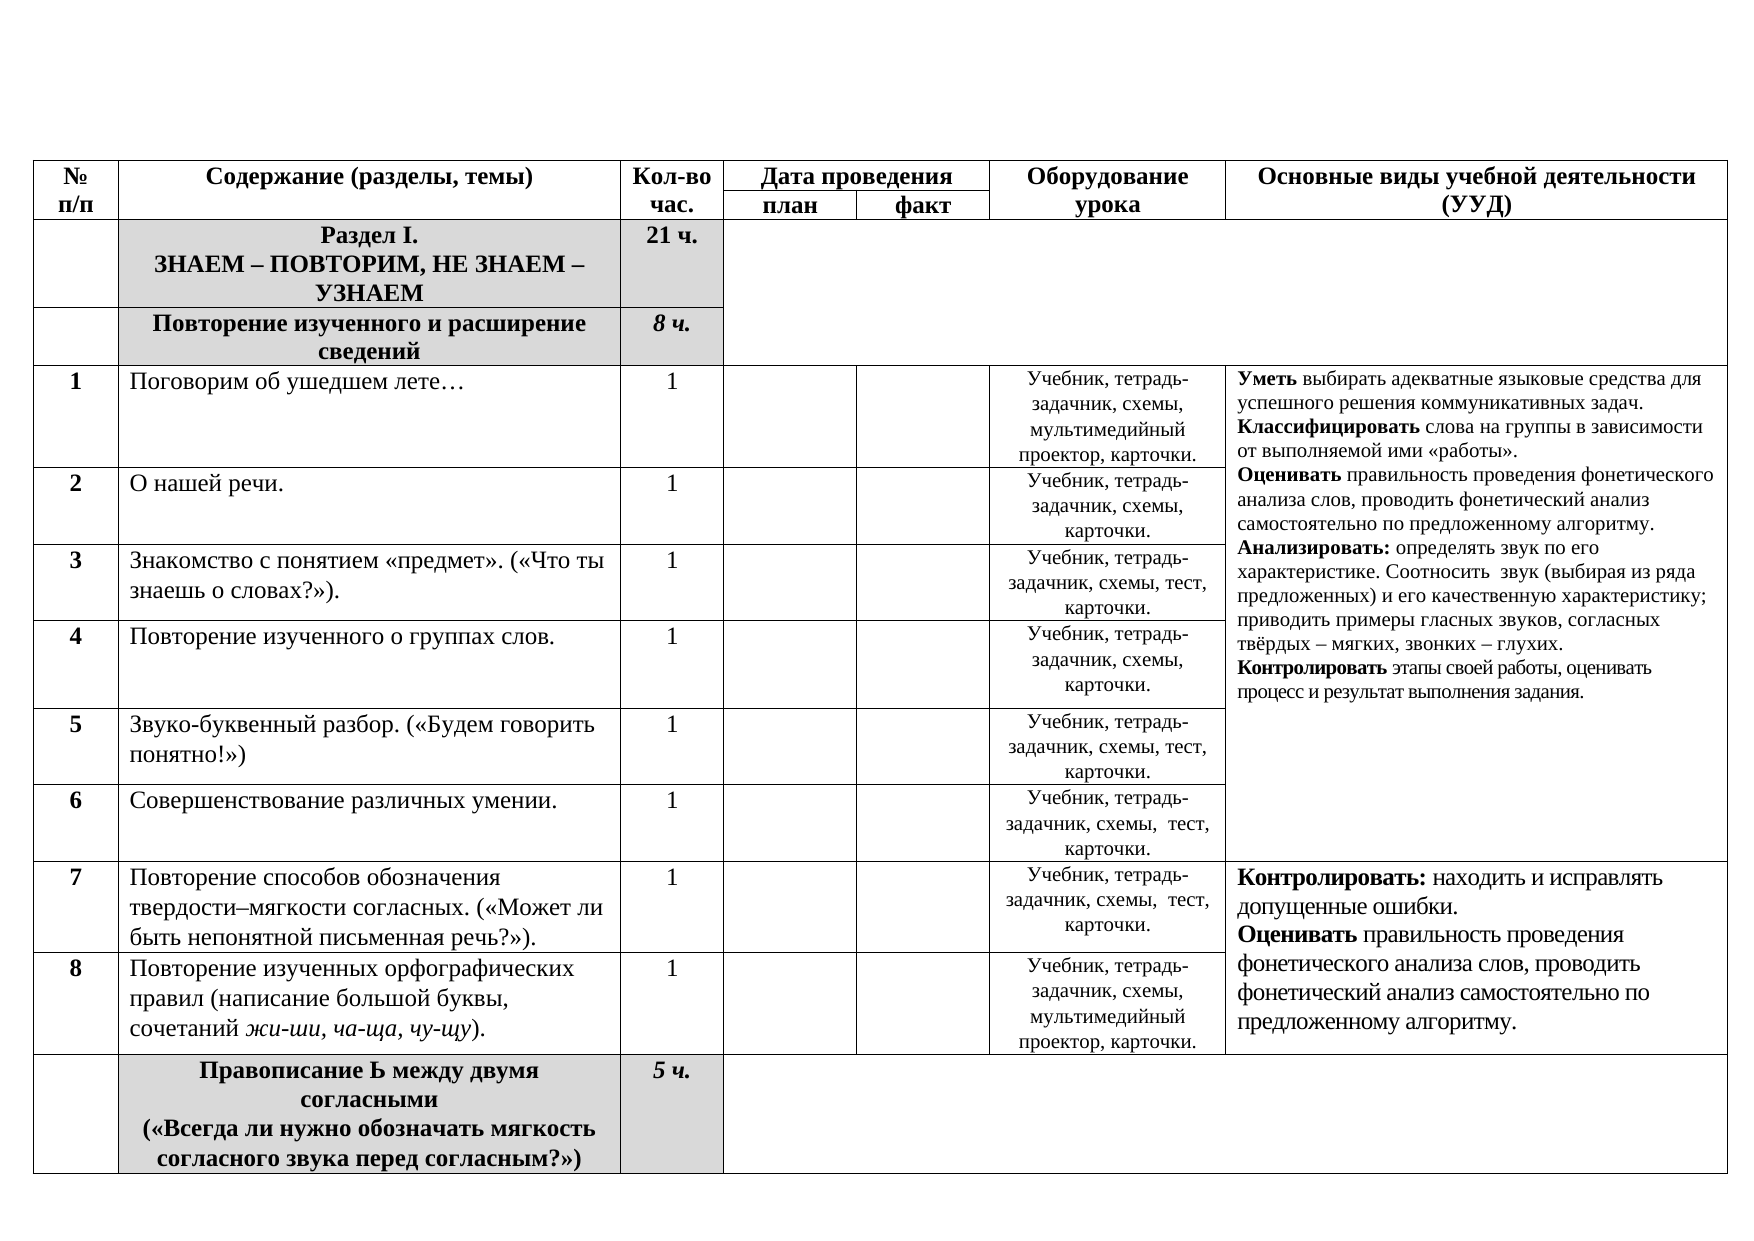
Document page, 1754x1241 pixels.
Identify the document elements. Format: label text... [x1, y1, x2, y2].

table_cell Совершенствование различных умении. [119, 785, 620, 861]
table_cell О нашей речи. [119, 468, 620, 544]
table_cell Уметь выбирать адекватные языковые средства для успешного решения коммуникативных задач. Классифицировать слова на группы в зависимости от выполняемой ими «работы». Оценивать правильность проведения фонетического анализа слов, проводить фонетический анализ самостоятельно по предложенному алгоритму. Анализировать: определять звук по его характеристике. Соотносить звук (выбирая из ряда предложенных) и его качественную характеристику; приводить примеры гласных звуков, согласных твёрдых – мягких, звонких – глухих. Контролировать этапы своей работы, оценивать процесс и результат выполнения задания. [1226, 366, 1727, 861]
table_header Основные виды учебной деятельности (УУД) [1226, 161, 1727, 219]
table_cell Поговорим об ушедшем лете… [119, 366, 620, 467]
table_cell [857, 366, 989, 467]
table_cell Учебник, тетрадь-задачник, схемы, тест, карточки. [990, 545, 1225, 620]
table_cell 8 [34, 953, 118, 1054]
table_header Оборудование урока [990, 161, 1225, 219]
table_header Кол-во час. [621, 161, 723, 219]
table_cell 5 ч. [621, 1055, 723, 1173]
table_cell [857, 468, 989, 544]
table_cell [724, 468, 856, 544]
table_cell 5 [34, 709, 118, 784]
table_cell Повторение изученного о группах слов. [119, 621, 620, 708]
table_cell Знакомство с понятием «предмет». («Что ты знаешь о словах?»). [119, 545, 620, 620]
table_cell [724, 862, 856, 952]
table_cell [724, 621, 856, 708]
table_cell 1 [621, 953, 723, 1054]
table_cell Контролировать: находить и исправлять допущенные ошибки. Оценивать правильность проведения фонетического анализа слов, проводить фонетический анализ самостоятельно по предложенному алгоритму. [1226, 862, 1727, 1054]
table_cell Повторение изученного и расширение сведений [119, 308, 620, 365]
table_cell Учебник, тетрадь-задачник, схемы, мультимедийный проектор, карточки. [990, 953, 1225, 1054]
table_cell [857, 953, 989, 1054]
table_cell Учебник, тетрадь-задачник, схемы, карточки. [990, 621, 1225, 708]
table_cell [724, 709, 856, 784]
table_cell 6 [34, 785, 118, 861]
table_cell Учебник, тетрадь-задачник, схемы, тест, карточки. [990, 785, 1225, 861]
table_cell 1 [621, 709, 723, 784]
table_cell [857, 621, 989, 708]
table_cell 2 [34, 468, 118, 544]
table_cell Учебник, тетрадь-задачник, схемы, карточки. [990, 468, 1225, 544]
table_header Дата проведения [724, 161, 989, 189]
table_cell 1 [621, 621, 723, 708]
table_cell Учебник, тетрадь-задачник, схемы, тест, карточки. [990, 862, 1225, 952]
table_cell [724, 545, 856, 620]
table_cell 3 [34, 545, 118, 620]
table_cell 4 [34, 621, 118, 708]
table_cell 1 [621, 862, 723, 952]
table_cell 1 [621, 468, 723, 544]
table_cell [34, 220, 118, 307]
table_cell 21 ч. [621, 220, 723, 307]
table_cell [857, 709, 989, 784]
table_cell Повторение способов обозначения твердости–мягкости согласных. («Может ли быть непонятной письменная речь?»). [119, 862, 620, 952]
table_header № п/п [34, 161, 118, 219]
table_cell Учебник, тетрадь-задачник, схемы, тест, карточки. [990, 709, 1225, 784]
table_cell [724, 366, 856, 467]
table_cell [857, 785, 989, 861]
table_cell [34, 1055, 118, 1173]
table_cell Правописание Ь между двумя согласными («Всегда ли нужно обозначать мягкость согласного звука перед согласным?») [119, 1055, 620, 1173]
table_cell план [724, 191, 856, 219]
table_cell 1 [621, 785, 723, 861]
table_cell Повторение изученных орфографических правил (написание большой буквы, сочетаний жи-ши, ча-ща, чу-щу). [119, 953, 620, 1054]
table_cell 1 [621, 366, 723, 467]
table_cell [857, 545, 989, 620]
table_cell Учебник, тетрадь-задачник, схемы, мультимедийный проектор, карточки. [990, 366, 1225, 467]
table_cell [724, 1055, 1727, 1173]
table_cell факт [857, 191, 989, 219]
table_cell 1 [621, 545, 723, 620]
table_cell [34, 308, 118, 365]
table_cell [857, 862, 989, 952]
table_header Содержание (разделы, темы) [119, 161, 620, 219]
table_cell 1 [34, 366, 118, 467]
table_cell 8 ч. [621, 308, 723, 365]
table_cell [724, 220, 1727, 365]
table_cell [724, 953, 856, 1054]
table_cell [724, 785, 856, 861]
table_cell Раздел I. ЗНАЕМ – ПОВТОРИМ, НЕ ЗНАЕМ – УЗНАЕМ [119, 220, 620, 307]
table_cell 7 [34, 862, 118, 952]
table_cell Звуко-буквенный разбор. («Будем говорить понятно!») [119, 709, 620, 784]
